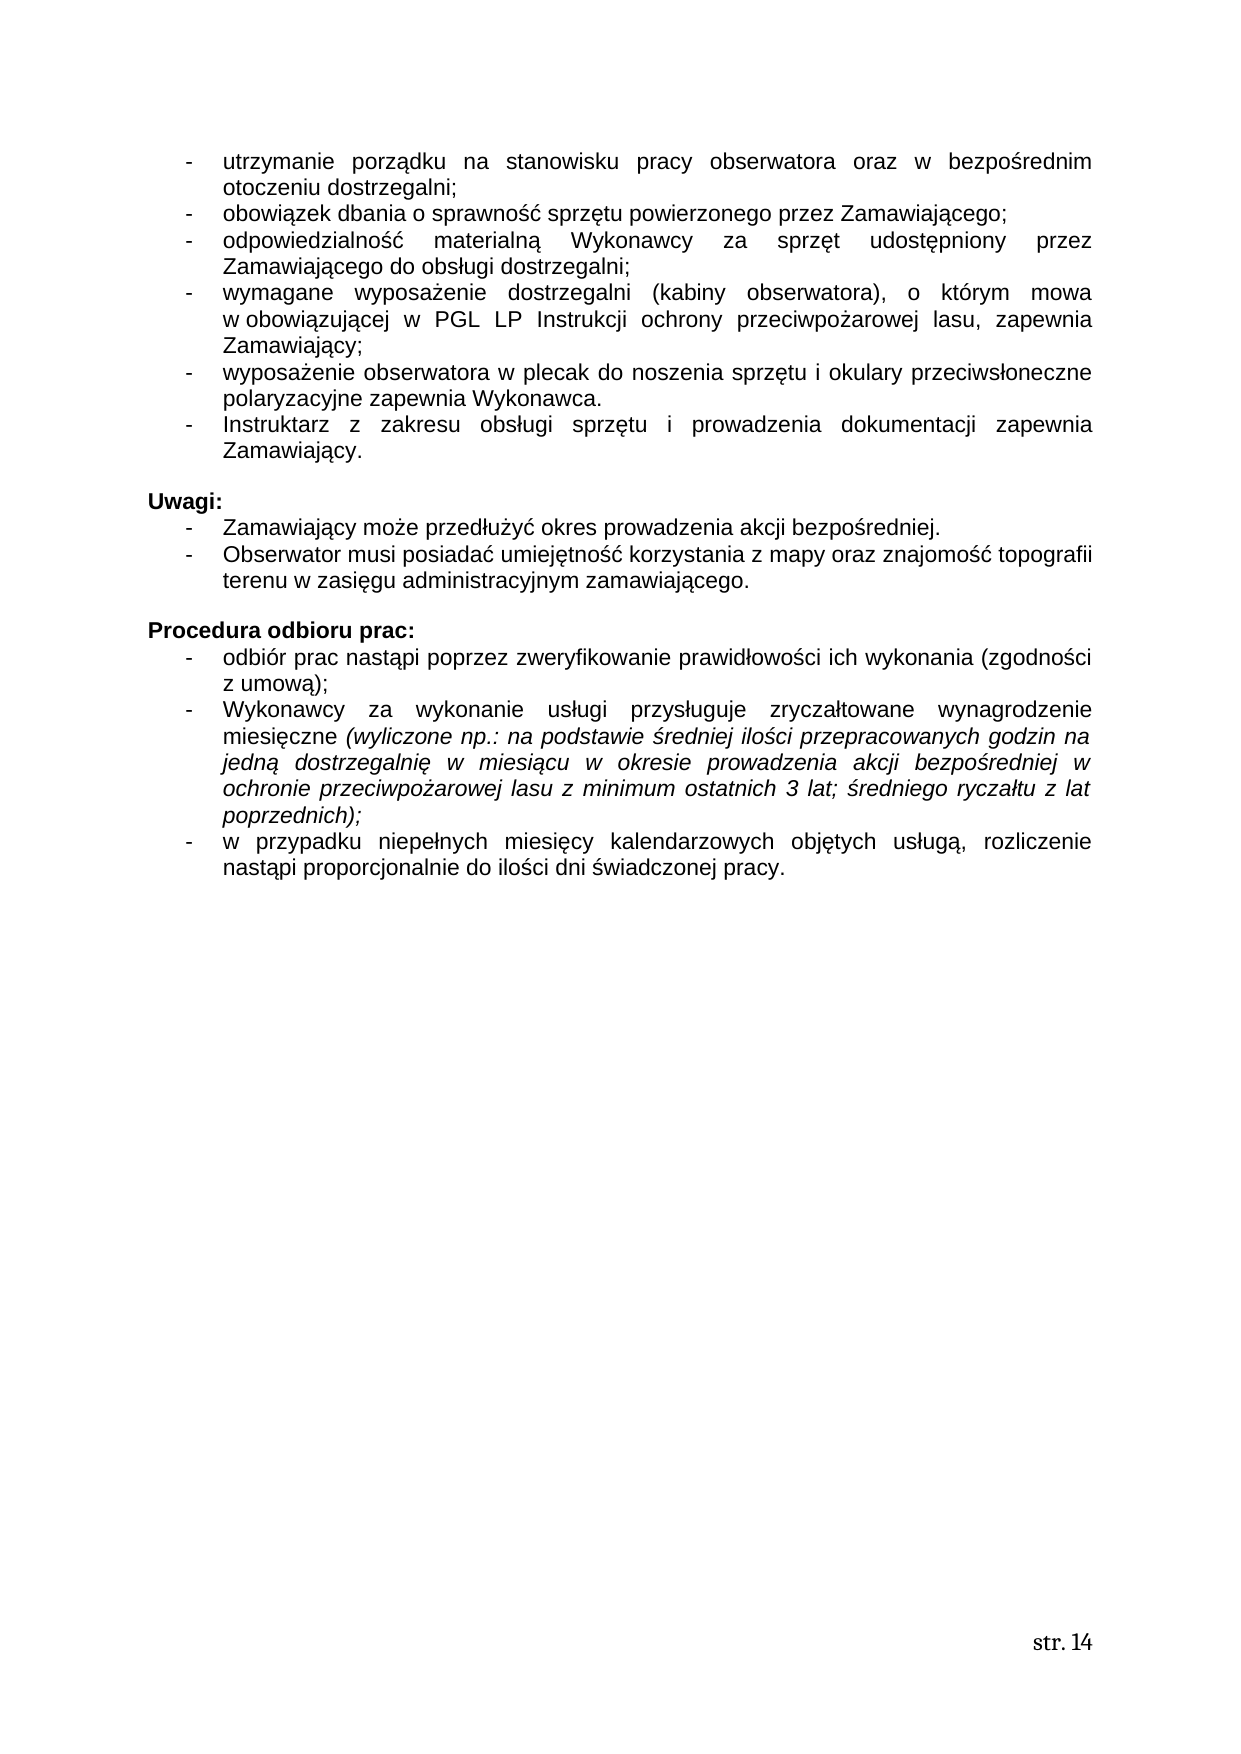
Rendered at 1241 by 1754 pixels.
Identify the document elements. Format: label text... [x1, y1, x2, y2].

list wyposażenie obserwatora w plecak do noszenia sprzętu i okulary przeciwsłoneczne polaryzacyjne zapewnia Wykonawca. [185, 358, 1093, 411]
list utrzymanie porządku na stanowisku pracy obserwatora oraz w bezpośrednim otoczeniu dostrzegalni; [185, 148, 1093, 200]
list odbiór prac nastąpi poprzez zweryfikowanie prawidłowości ich wykonania (zgodności z umową); [185, 643, 1093, 696]
list Obserwator musi posiadać umiejętność korzystania z mapy oraz znajomość topografii terenu w zasięgu administracyjnym zamawiającego. [185, 541, 1093, 593]
list Wykonawcy za wykonanie usługi przysługuje zryczałtowane wynagrodzenie miesięczne (wyliczone np.: na podstawie średniej ilości przepracowanych godzin na jedną dostrzegalnię w miesiącu w okresie prowadzenia akcji bezpośredniej w ochronie przeciwpożarowej lasu z minimum ostatnich 3 lat; średniego ryczałtu z lat poprzednich); [185, 696, 1093, 828]
list odpowiedzialność materialną Wykonawcy za sprzęt udostępniony przez Zamawiającego do obsługi dostrzegalni; [185, 227, 1093, 279]
text Procedura odbioru prac: [148, 617, 1093, 643]
list Instruktarz z zakresu obsługi sprzętu i prowadzenia dokumentacji zapewnia Zamawiający. [185, 411, 1093, 464]
list wymagane wyposażenie dostrzegalni (kabiny obserwatora), o którym mowa w obowiązującej w PGL LP Instrukcji ochrony przeciwpożarowej lasu, zapewnia Zamawiający; [185, 279, 1093, 358]
text Uwagi: [148, 488, 1093, 514]
list w przypadku niepełnych miesięcy kalendarzowych objętych usługą, rozliczenie nastąpi proporcjonalnie do ilości dni świadczonej pracy. [185, 828, 1093, 881]
list Zamawiający może przedłużyć okres prowadzenia akcji bezpośredniej. [185, 514, 1093, 541]
list obowiązek dbania o sprawność sprzętu powierzonego przez Zamawiającego; [185, 200, 1093, 227]
